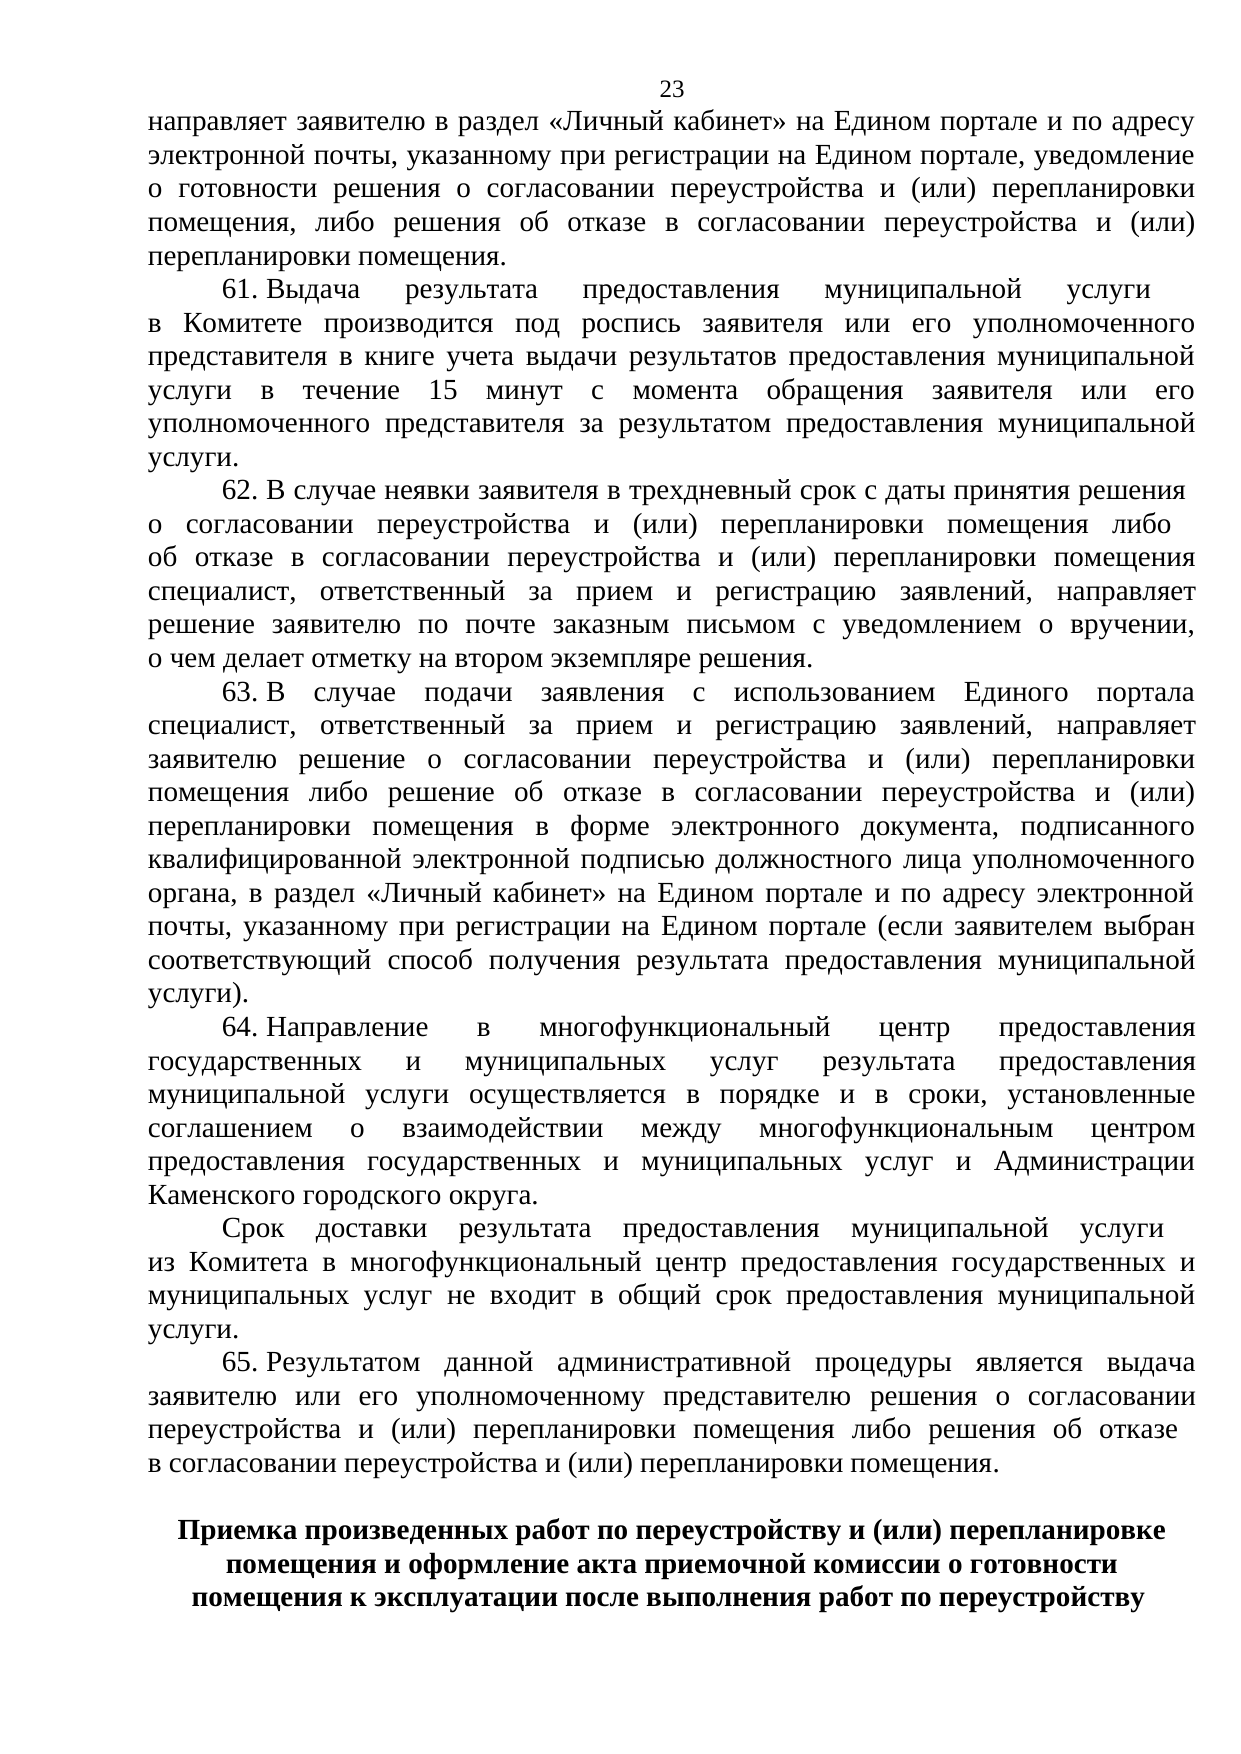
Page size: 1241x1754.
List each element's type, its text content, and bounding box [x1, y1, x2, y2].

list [148, 103, 1196, 271]
list Выдача результата предоставления муниципальной услуги в Комитете производится под роспись заявителя или его уполномоченного представителя в книге учета выдачи результатов предоставления муниципальной услуги в течение 15 минут с момента обращения заявителя или его уполномоченного представителя за результатом предоставления муниципальной услуги. [148, 271, 1196, 472]
list В случае подачи заявления с использованием Единого портала специалист, ответственный за прием и регистрацию заявлений, направляет заявителю решение о согласовании переустройства и (или) перепланировки помещения либо решение об отказе в согласовании переустройства и (или) перепланировки помещения в форме электронного документа, подписанного квалифицированной электронной подписью должностного лица уполномоченного органа, в раздел «Личный кабинет» на Едином портале и по адресу электронной почты, указанному при регистрации на Едином портале (если заявителем выбран соответствующий способ получения результата предоставления муниципальной услуги). [148, 674, 1196, 1009]
text Срок доставки результата предоставления муниципальной услуги из Комитета в многофункциональный центр предоставления государственных и муниципальных услуг не входит в общий срок предоставления муниципальной услуги. [148, 1210, 1196, 1344]
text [148, 1512, 1196, 1613]
list Результатом данной административной процедуры является выдача заявителю или его уполномоченному представителю решения о согласовании переустройства и (или) перепланировки помещения либо решения об отказе в согласовании переустройства и (или) перепланировки помещения. [148, 1344, 1196, 1479]
list В случае неявки заявителя в трехдневный срок с даты принятия решения о согласовании переустройства и (или) перепланировки помещения либо об отказе в согласовании переустройства и (или) перепланировки помещения специалист, ответственный за прием и регистрацию заявлений, направляет решение заявителю по почте заказным письмом с уведомлением о вручении, о чем делает отметку на втором экземпляре решения. [148, 472, 1196, 674]
list Направление в многофункциональный центр предоставления государственных и муниципальных услуг результата предоставления муниципальной услуги осуществляется в порядке и в сроки, установленные соглашением о взаимодействии между многофункциональным центром предоставления государственных и муниципальных услуг и Администрации Каменского городского округа. [148, 1009, 1196, 1210]
